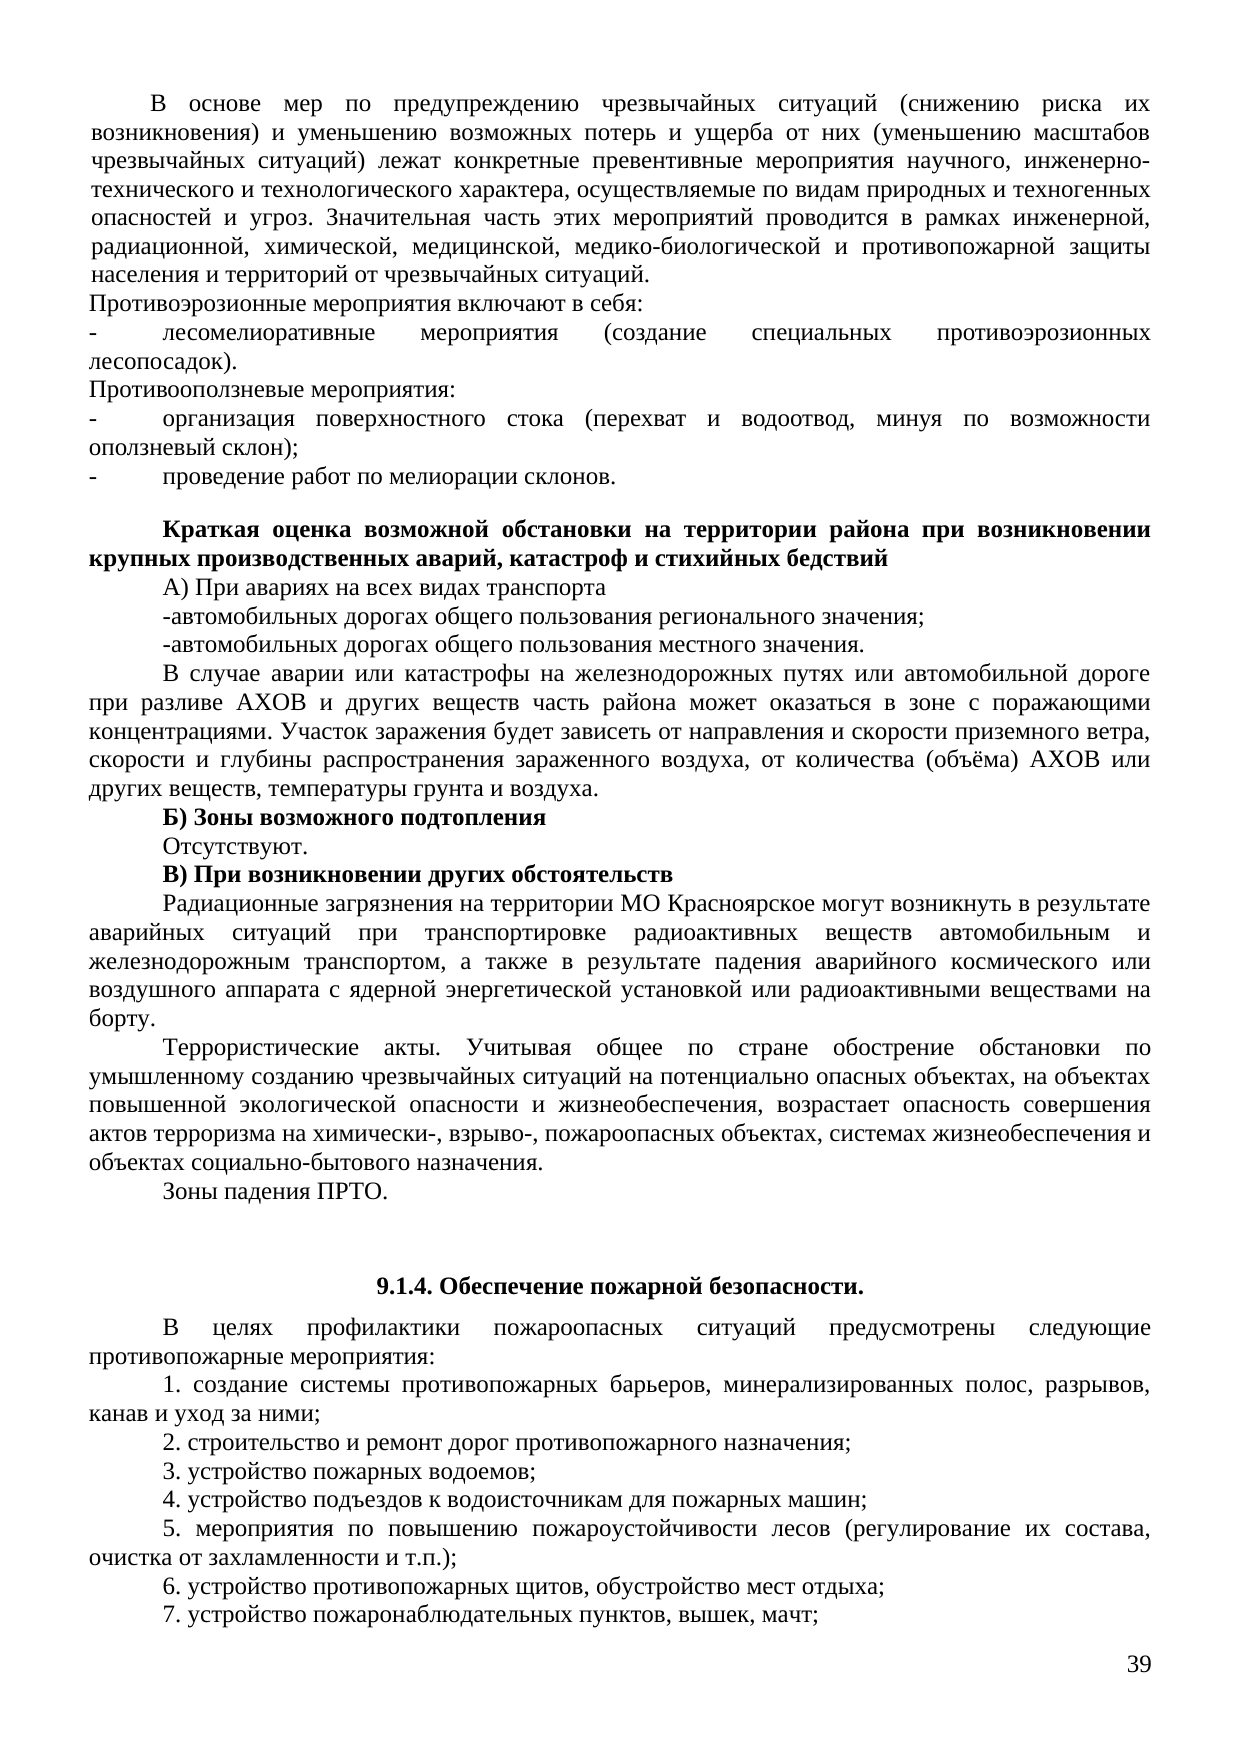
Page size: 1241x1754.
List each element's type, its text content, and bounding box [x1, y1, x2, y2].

text 6. устройство противопожарных щитов, обустройство мест отдыха; [89, 1571, 1152, 1599]
text 3. устройство пожарных водоемов; [89, 1456, 1152, 1484]
subtitle 9.1.4. Обеспечение пожарной безопасности. [89, 1271, 1152, 1299]
list проведение работ по мелиорации склонов. [89, 461, 1152, 489]
text В) При возникновении других обстоятельств [89, 859, 1152, 888]
text -автомобильных дорогах общего пользования местного значения. [89, 629, 1152, 658]
text 7. устройство пожаронаблюдательных пунктов, вышек, мачт; [89, 1599, 1152, 1628]
text 5. мероприятия по повышению пожароустойчивости лесов (регулирование их состава, очистка от захламленности и т.п.); [89, 1513, 1152, 1571]
text Краткая оценка возможной обстановки на территории района при возникновении крупных производственных аварий, катастроф и стихийных бедствий [89, 514, 1152, 572]
text А) При авариях на всех видах транспорта [89, 572, 1152, 601]
text 4. устройство подъездов к водоисточникам для пожарных машин; [89, 1484, 1152, 1513]
list организация поверхностного стока (перехват и водоотвод, минуя по возможности оползневый склон); [89, 403, 1152, 461]
text Зоны падения ПРТО. [89, 1176, 1152, 1204]
list лесомелиоративные мероприятия (создание специальных противоэрозионных лесопосадок). [89, 317, 1152, 374]
text 2. строительство и ремонт дорог противопожарного назначения; [89, 1427, 1152, 1456]
text В целях профилактики пожароопасных ситуаций предусмотрены следующие противопожарные мероприятия: [89, 1312, 1152, 1369]
text Отсутствуют. [89, 831, 1152, 859]
text Б) Зоны возможного подтопления [89, 802, 1152, 831]
text 1. создание системы противопожарных барьеров, минерализированных полос, разрывов, канав и уход за ними; [89, 1369, 1152, 1427]
text Радиационные загрязнения на территории МО Красноярское могут возникнуть в результате аварийных ситуаций при транспортировке радиоактивных веществ автомобильным и железнодорожным транспортом, а также в результате падения аварийного космического или воздушного аппарата с ядерной энергетической установкой или радиоактивными веществами на борту. [89, 888, 1152, 1032]
text Противооползневые мероприятия: [89, 374, 1152, 403]
text -автомобильных дорогах общего пользования регионального значения; [89, 601, 1152, 629]
text В основе мер по предупреждению чрезвычайных ситуаций (снижению риска их возникновения) и уменьшению возможных потерь и ущерба от них (уменьшению масштабов чрезвычайных ситуаций) лежат конкретные превентивные мероприятия научного, инженерно-технического и технологического характера, осуществляемые по видам природных и техногенных опасностей и угроз. Значительная часть этих мероприятий проводится в рамках инженерной, радиационной, химической, медицинской, медико-биологической и противопожарной защиты населения и территорий от чрезвычайных ситуаций. [91, 89, 1152, 288]
text В случае аварии или катастрофы на железнодорожных путях или автомобильной дороге при разливе АХОВ и других веществ часть района может оказаться в зоне с поражающими концентрациями. Участок заражения будет зависеть от направления и скорости приземного ветра, скорости и глубины распространения зараженного воздуха, от количества (объёма) АХОВ или других веществ, температуры грунта и воздуха. [89, 658, 1152, 802]
text Противоэрозионные мероприятия включают в себя: [89, 288, 1152, 317]
text Террористические акты. Учитывая общее по стране обострение обстановки по умышленному созданию чрезвычайных ситуаций на потенциально опасных объектах, на объектах повышенной экологической опасности и жизнеобеспечения, возрастает опасность совершения актов терроризма на химически-, взрыво-, пожароопасных объектах, системах жизнеобеспечения и объектах социально-бытового назначения. [89, 1032, 1152, 1176]
